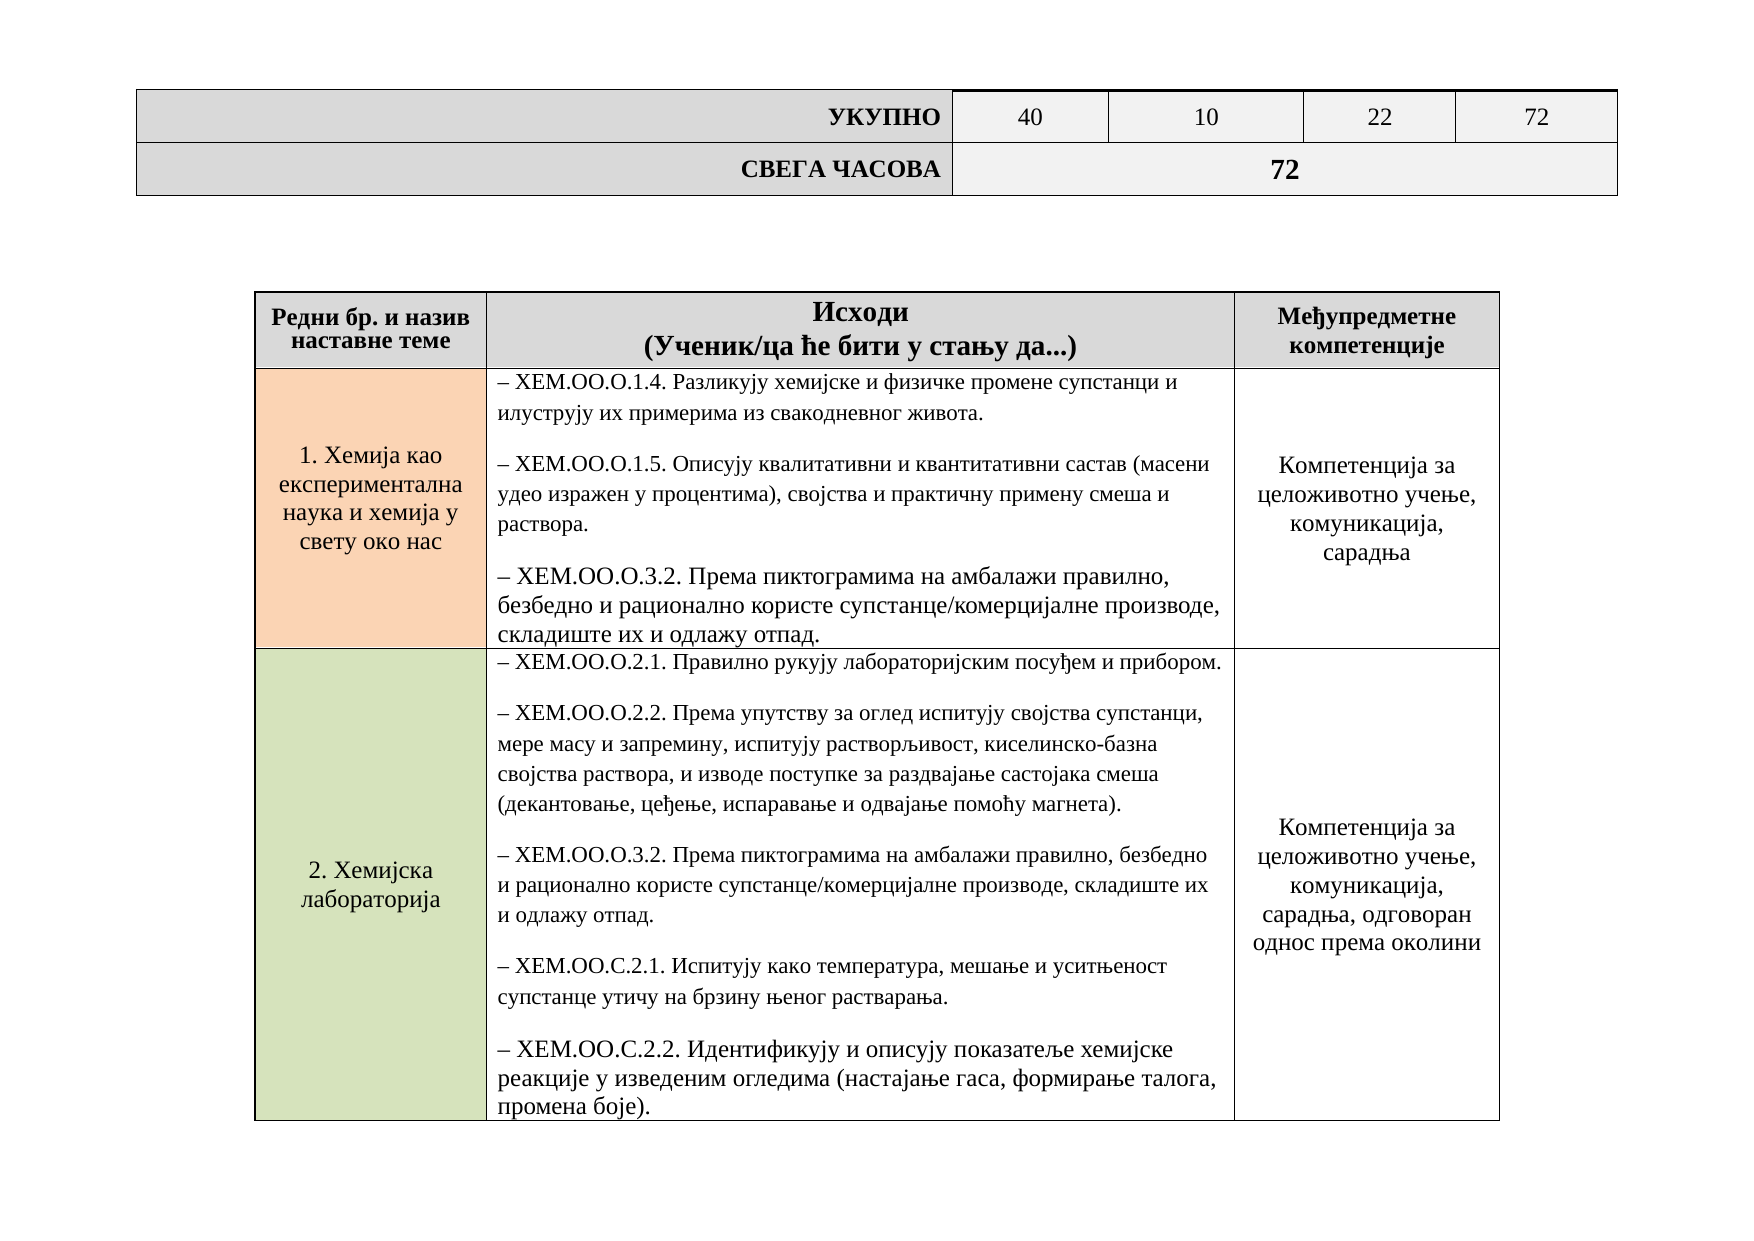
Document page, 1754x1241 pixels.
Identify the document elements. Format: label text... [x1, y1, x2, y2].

table_cell 10 [1109, 92, 1303, 142]
table_header Исходи (Ученик/ца ће бити у стању да...) [487, 293, 1234, 367]
table_cell 72 [1456, 92, 1617, 142]
table_cell 22 [1304, 92, 1455, 142]
table_cell 2. Хемијска лабораторија [256, 649, 486, 1120]
table_cell 72 [953, 143, 1617, 195]
table_cell СВЕГА ЧАСОВА [137, 143, 952, 195]
table_cell 40 [953, 92, 1108, 142]
table_cell УКУПНО [137, 90, 952, 142]
table_cell 1. Хемија као експериментална наука и хемија у свету око нас [256, 369, 486, 647]
table_cell – ХЕМ.ОО.О.2.1. Правилно рукују лабораторијским посуђем и прибором. – ХЕМ.ОО.О.2.2. Према упутству за оглед испитују својства супстанци, мере масу и запремину, испитују растворљивост, киселинско-базна својства раствора, и изводе поступке за раздвајање састојака смешa (декантовање, цеђење, испаравање и одвајање помоћу магнета). – ХЕМ.ОО.О.3.2. Према пиктограмима на амбалажи правилно, безбедно и рационално користе супстанце/комерцијалне производе, складиште их и одлажу отпад. – ХЕМ.OО.С.2.1. Испитују како температура, мешање и уситњеност супстанце утичу на брзину њеног растварања. – ХЕМ.OО.С.2.2. Идентификују и описују показатеље хемијске реакције у изведеним огледима (настајање гаса, формирање талога, промена боје). [487, 649, 1234, 1120]
table_header Редни бр. и назив наставне теме [256, 293, 486, 367]
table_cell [1235, 649, 1499, 1120]
table_cell Компетенција за целоживотно учење, комуникација, сарадња [1235, 369, 1499, 647]
table_header Међупредметне компетенције [1235, 293, 1499, 367]
table_cell – ХЕМ.ОО.О.1.4. Разликују хемијске и физичке промене супстанци и илуструју их примерима из свакодневног живота. – ХЕМ.ОО.О.1.5. Описују квалитативни и квантитативни састав (масени удео изражен у процентима), својства и практичну примену смеша и раствора. – ХЕМ.ОО.О.3.2. Према пиктограмима на амбалажи правилно, безбедно и рационално користе супстанце/комерцијалне производе, складиште их и одлажу отпад. [487, 369, 1234, 647]
